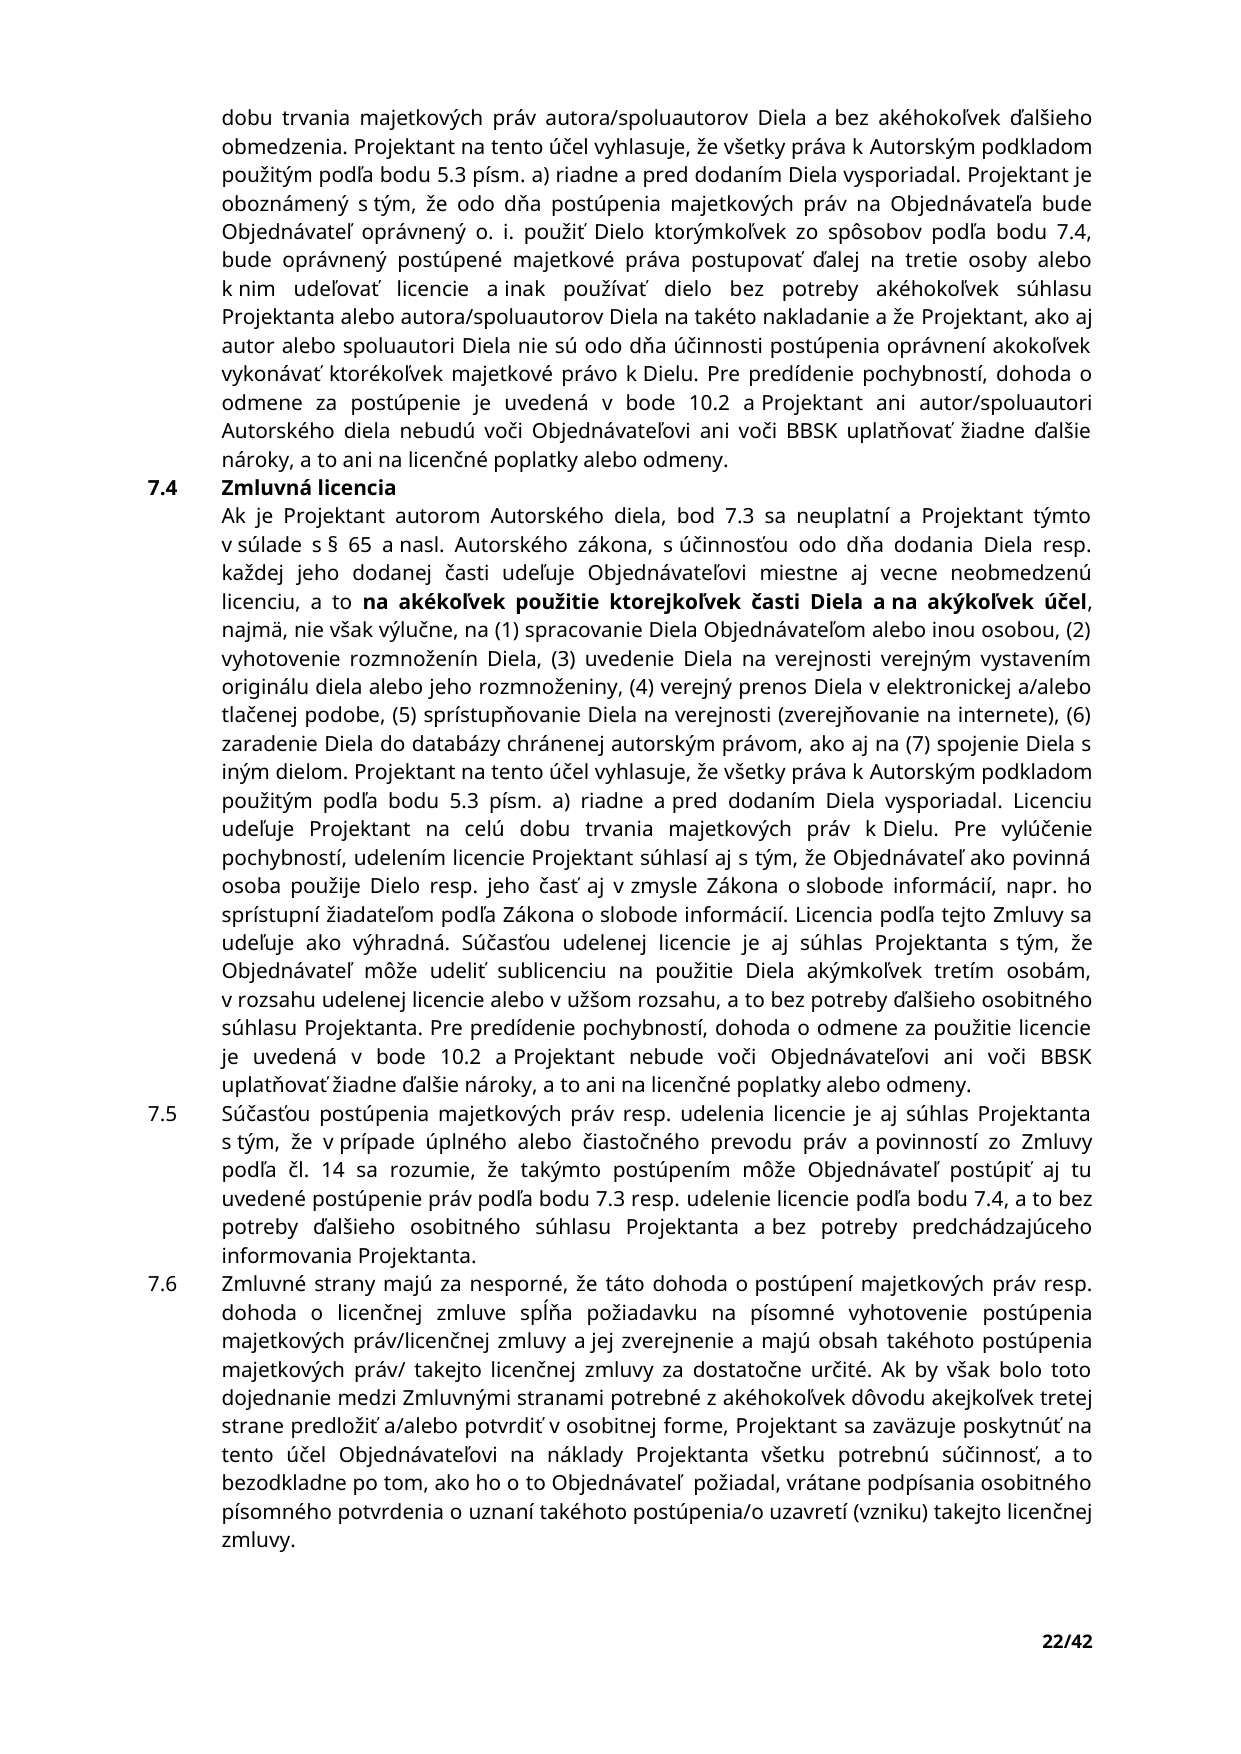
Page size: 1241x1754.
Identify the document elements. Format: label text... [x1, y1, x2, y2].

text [221, 103, 1093, 473]
text 7.6 Zmluvné strany majú za nesporné, že táto dohoda o postúpení majetkových práv resp. dohoda o licenčnej zmluve spĺňa požiadavku na písomné vyhotovenie postúpenia majetkových práv/licenčnej zmluvy a jej zverejnenie a majú obsah takéhoto postúpenia majetkových práv/ takejto licenčnej zmluvy za dostatočne určité. Ak by však bolo toto dojednanie medzi Zmluvnými stranami potrebné z akéhokoľvek dôvodu akejkoľvek tretej strane predložiť a/alebo potvrdiť v osobitnej forme, Projektant sa zaväzuje poskytnúť na tento účel Objednávateľovi na náklady Projektanta všetku potrebnú súčinnosť, a to bezodkladne po tom, ako ho o to Objednávateľ požiadal, vrátane podpísania osobitného písomného potvrdenia o uznaní takéhoto postúpenia/o uzavretí (vzniku) takejto licenčnej zmluvy. [148, 1269, 1093, 1554]
text 7.4 Zmluvná licencia [148, 473, 1093, 502]
text Ak je Projektant autorom Autorského diela, bod 7.3 sa neuplatní a Projektant týmto v súlade s § 65 a nasl. Autorského zákona, s účinnosťou odo dňa dodania Diela resp. každej jeho dodanej časti udeľuje Objednávateľovi miestne aj vecne neobmedzenú licenciu, a to na akékoľvek použitie ktorejkoľvek časti Diela a na akýkoľvek účel, najmä, nie však výlučne, na (1) spracovanie Diela Objednávateľom alebo inou osobou, (2) vyhotovenie rozmnoženín Diela, (3) uvedenie Diela na verejnosti verejným vystavením originálu diela alebo jeho rozmnoženiny, (4) verejný prenos Diela v elektronickej a/alebo tlačenej podobe, (5) sprístupňovanie Diela na verejnosti (zverejňovanie na internete), (6) zaradenie Diela do databázy chránenej autorským právom, ako aj na (7) spojenie Diela s iným dielom. Projektant na tento účel vyhlasuje, že všetky práva k Autorským podkladom použitým podľa bodu 5.3 písm. a) riadne a pred dodaním Diela vysporiadal. Licenciu udeľuje Projektant na celú dobu trvania majetkových práv k Dielu. Pre vylúčenie pochybností, udelením licencie Projektant súhlasí aj s tým, že Objednávateľ ako povinná osoba použije Dielo resp. jeho časť aj v zmysle Zákona o slobode informácií, napr. ho sprístupní žiadateľom podľa Zákona o slobode informácií. Licencia podľa tejto Zmluvy sa udeľuje ako výhradná. Súčasťou udelenej licencie je aj súhlas Projektanta s tým, že Objednávateľ môže udeliť sublicenciu na použitie Diela akýmkoľvek tretím osobám, v rozsahu udelenej licencie alebo v užšom rozsahu, a to bez potreby ďalšieho osobitného súhlasu Projektanta. Pre predídenie pochybností, dohoda o odmene za použitie licencie je uvedená v bode 10.2 a Projektant nebude voči Objednávateľovi ani voči BBSK uplatňovať žiadne ďalšie nároky, a to ani na licenčné poplatky alebo odmeny. [148, 502, 1093, 1099]
text 7.5 Súčasťou postúpenia majetkových práv resp. udelenia licencie je aj súhlas Projektanta s tým, že v prípade úplného alebo čiastočného prevodu práv a povinností zo Zmluvy podľa čl. 14 sa rozumie, že takýmto postúpením môže Objednávateľ postúpiť aj tu uvedené postúpenie práv podľa bodu 7.3 resp. udelenie licencie podľa bodu 7.4, a to bez potreby ďalšieho osobitného súhlasu Projektanta a bez potreby predchádzajúceho informovania Projektanta. [148, 1099, 1093, 1269]
